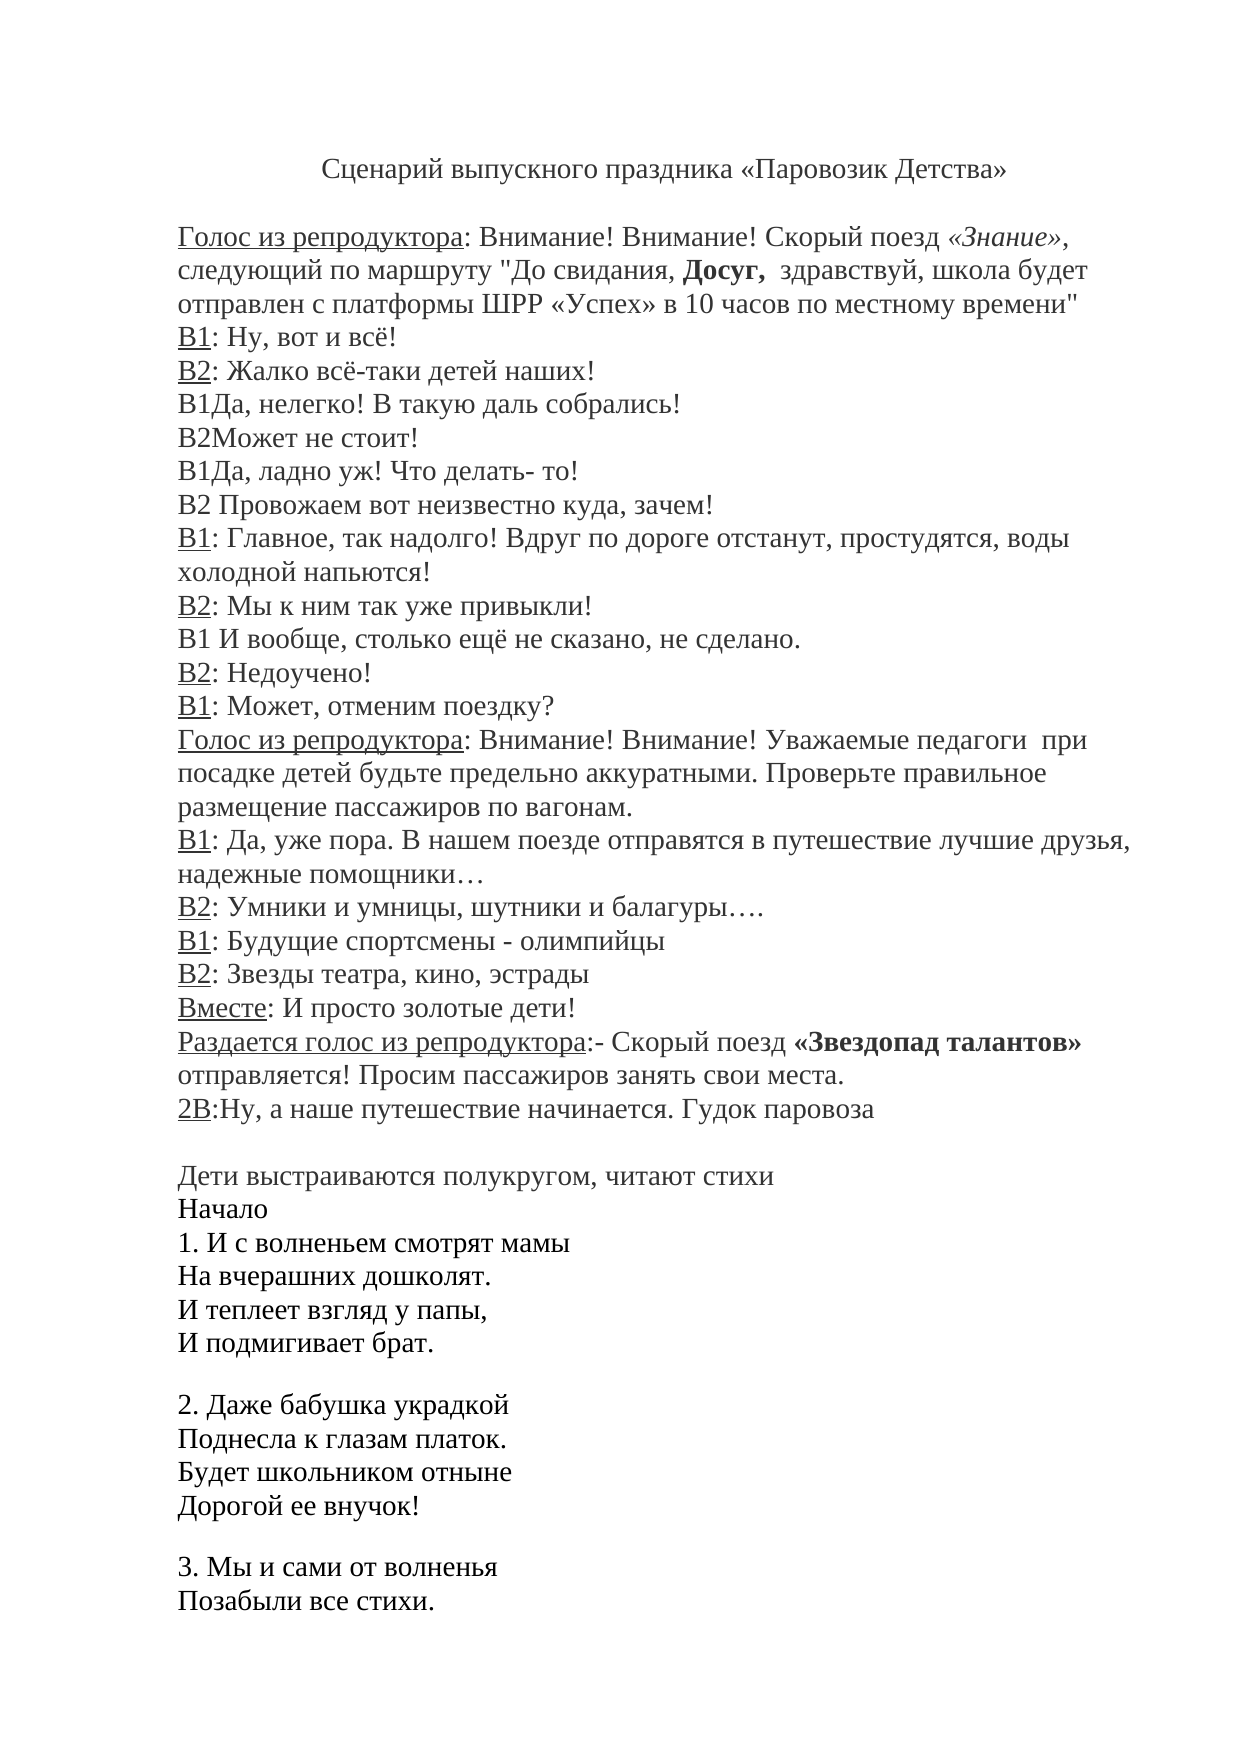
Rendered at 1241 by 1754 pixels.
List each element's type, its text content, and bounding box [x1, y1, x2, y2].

text Дети выстраиваются полукругом, читают стихи [177, 1158, 1152, 1191]
text В1: Главное, так надолго! Вдруг по дороге отстанут, простудятся, воды холодной напьются! [177, 521, 1152, 588]
text В2: Умники и умницы, шутники и балагуры…. [177, 889, 1152, 923]
text В1: Будущие спортсмены - олимпийцы [177, 923, 1152, 957]
text В1Да, нелегко! В такую даль собрались! [177, 386, 1152, 420]
text В1: Ну, вот и всё! [177, 319, 1152, 353]
text Сценарий выпускного праздника «Паровозик Детства» [177, 152, 1152, 185]
text В2: Мы к ним так уже привыкли! [177, 588, 1152, 621]
text В1: Да, уже пора. В нашем поезде отправятся в путешествие лучшие друзья, надежные помощники… [177, 822, 1152, 889]
text 1. И с волненьем смотрят мамы На вчерашних дошколят. И теплеет взгляд у папы, И подмигивает брат. [177, 1225, 1152, 1387]
text В2Может не стоит! [177, 420, 1152, 453]
text 2В:Ну, а наше путешествие начинается. Гудок паровоза [177, 1091, 1152, 1124]
text В2: Недоучено! [177, 655, 1152, 688]
text Начало [177, 1191, 1152, 1225]
text 2. Даже бабушка украдкой Поднесла к глазам платок. Будет школьником отныне Дорогой ее внучок! [177, 1387, 1152, 1549]
text В1Да, ладно уж! Что делать- то! [177, 453, 1152, 487]
text Раздается голос из репродуктора:- Скорый поезд «Звездопад талантов» отправляется! Просим пассажиров занять свои места. [177, 1024, 1152, 1091]
text В2 Провожаем вот неизвестно куда, зачем! [177, 487, 1152, 521]
text Вместе: И просто золотые дети! [177, 990, 1152, 1024]
text В2: Звезды театра, кино, эстрады [177, 957, 1152, 990]
text Голос из репродуктора: Внимание! Внимание! Уважаемые педагоги при посадке детей будьте предельно аккуратными. Проверьте правильное размещение пассажиров по вагонам. [177, 722, 1152, 822]
text В1: Может, отменим поездку? [177, 688, 1152, 722]
text В2: Жалко всё-таки детей наших! [177, 353, 1152, 386]
text Голос из репродуктора: Внимание! Внимание! Скорый поезд «Знание», следующий по маршруту "До свидания, Досуг, здравствуй, школа будет отправлен с платформы ШРР «Успех» в 10 часов по местному времени" [177, 219, 1152, 319]
text В1 И вообще, столько ещё не сказано, не сделано. [177, 621, 1152, 655]
